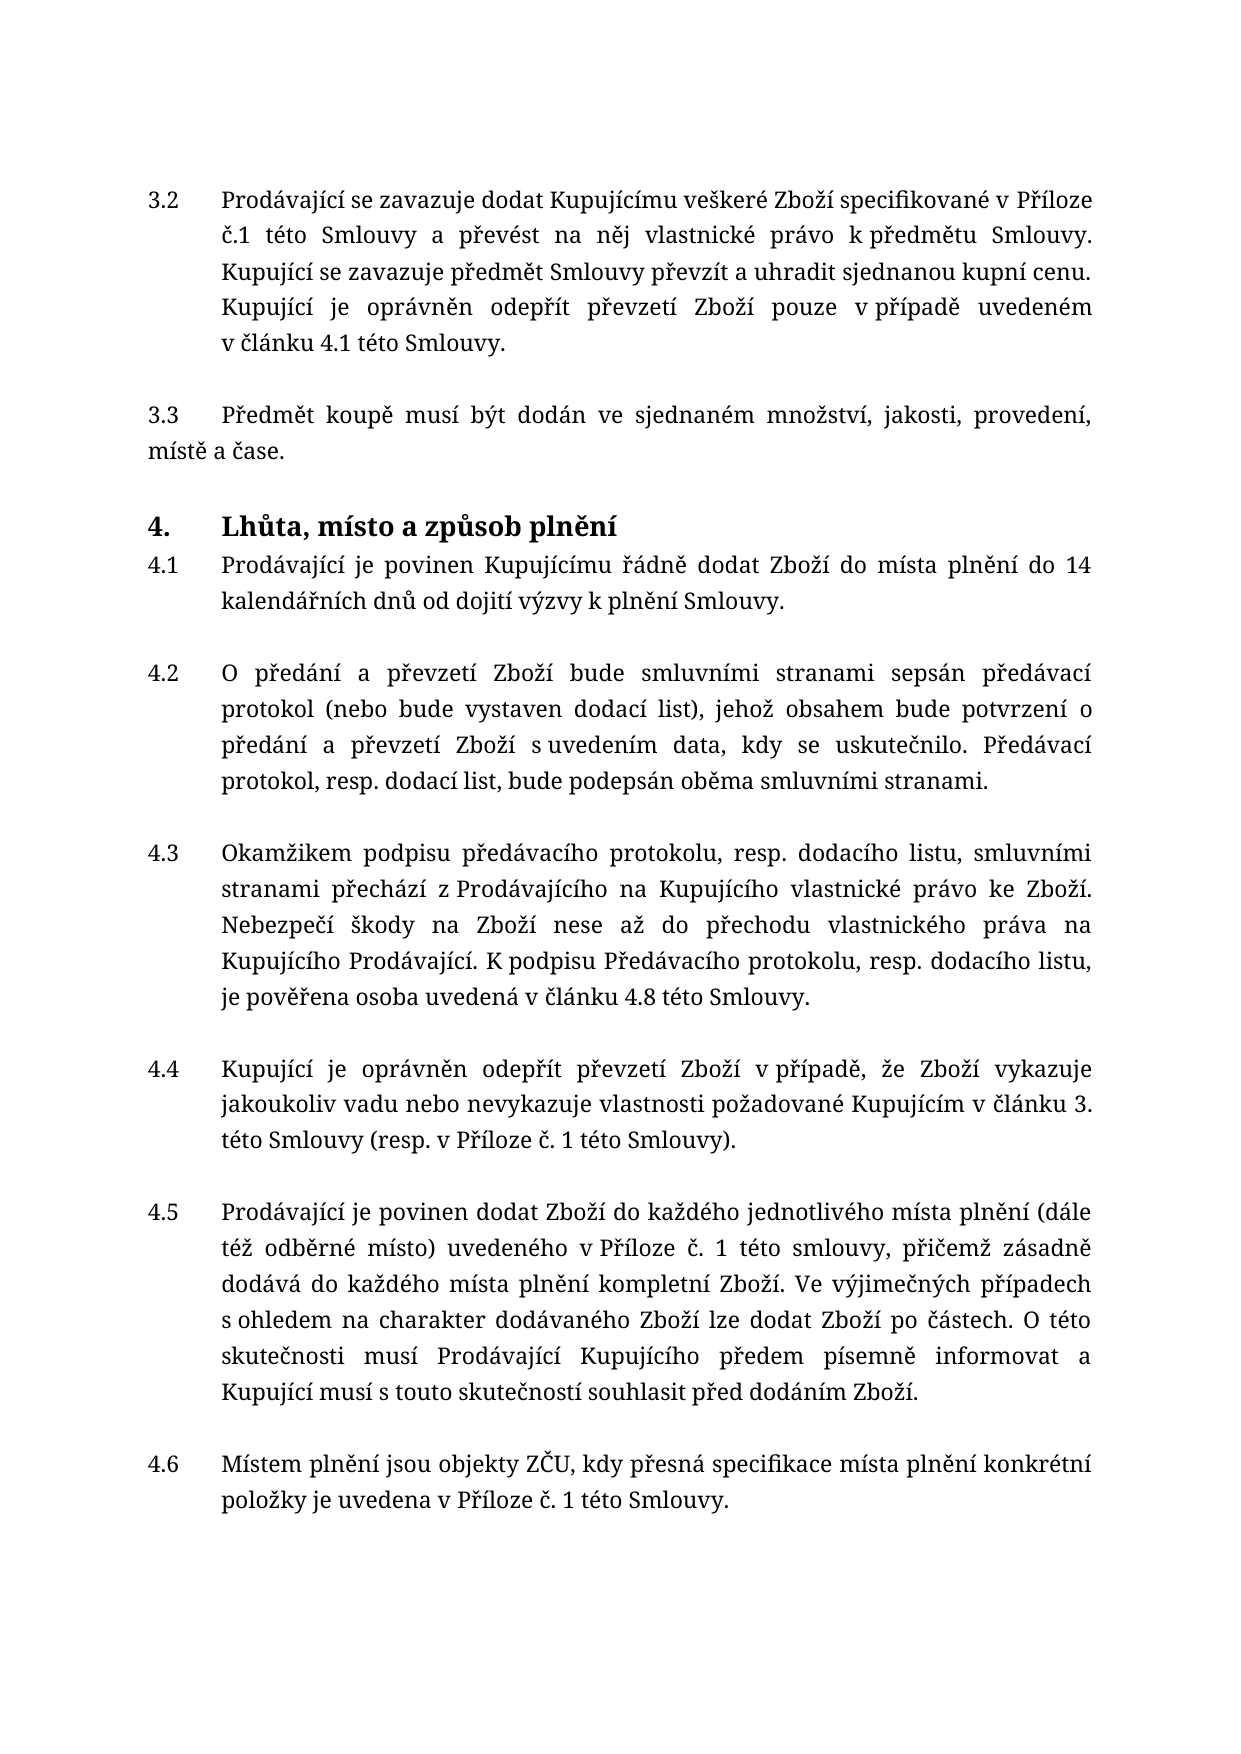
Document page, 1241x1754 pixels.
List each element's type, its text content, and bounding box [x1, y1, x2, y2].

text 4.6 Místem plnění jsou objekty ZČU, kdy přesná specifikace místa plnění konkrétní položky je uvedena v Příloze č. 1 této Smlouvy. [148, 1448, 1093, 1515]
text 4.4 Kupující je oprávněn odepřít převzetí Zboží v případě, že Zboží vykazuje jakoukoliv vadu nebo nevykazuje vlastnosti požadované Kupujícím v článku 3. této Smlouvy (resp. v Příloze č. 1 této Smlouvy). [148, 1052, 1093, 1156]
text 4.1 Prodávající je povinen Kupujícímu řádně dodat Zboží do místa plnění do 14 kalendářních dnů od dojití výzvy k plnění Smlouvy. [148, 549, 1093, 617]
text 4. Lhůta, místo a způsob plnění [148, 507, 1093, 544]
text 4.3 Okamžikem podpisu předávacího protokolu, resp. dodacího listu, smluvními stranami přechází z Prodávajícího na Kupujícího vlastnické právo ke Zboží. Nebezpečí škody na Zboží nese až do přechodu vlastnického práva na Kupujícího Prodávající. K podpisu Předávacího protokolu, resp. dodacího listu, je pověřena osoba uvedená v článku 4.8 této Smlouvy. [148, 837, 1093, 1012]
text 4.5 Prodávající je povinen dodat Zboží do každého jednotlivého místa plnění (dále též odběrné místo) uvedeného v Příloze č. 1 této smlouvy, přičemž zásadně dodává do každého místa plnění kompletní Zboží. Ve výjimečných případech s ohledem na charakter dodávaného Zboží lze dodat Zboží po částech. O této skutečnosti musí Prodávající Kupujícího předem písemně informovat a Kupující musí s touto skutečností souhlasit před dodáním Zboží. [148, 1196, 1093, 1407]
text 3.2 Prodávající se zavazuje dodat Kupujícímu veškeré Zboží specifikované v Příloze č.1 této Smlouvy a převést na něj vlastnické právo k předmětu Smlouvy. Kupující se zavazuje předmět Smlouvy převzít a uhradit sjednanou kupní cenu. Kupující je oprávněn odepřít převzetí Zboží pouze v případě uvedeném v článku 4.1 této Smlouvy. [148, 183, 1093, 358]
text 3.3 Předmět koupě musí být dodán ve sjednaném množství, jakosti, provedení, místě a čase. [148, 399, 1093, 466]
text 4.2 O předání a převzetí Zboží bude smluvními stranami sepsán předávací protokol (nebo bude vystaven dodací list), jehož obsahem bude potvrzení o předání a převzetí Zboží s uvedením data, kdy se uskutečnilo. Předávací protokol, resp. dodací list, bude podepsán oběma smluvními stranami. [148, 657, 1093, 796]
